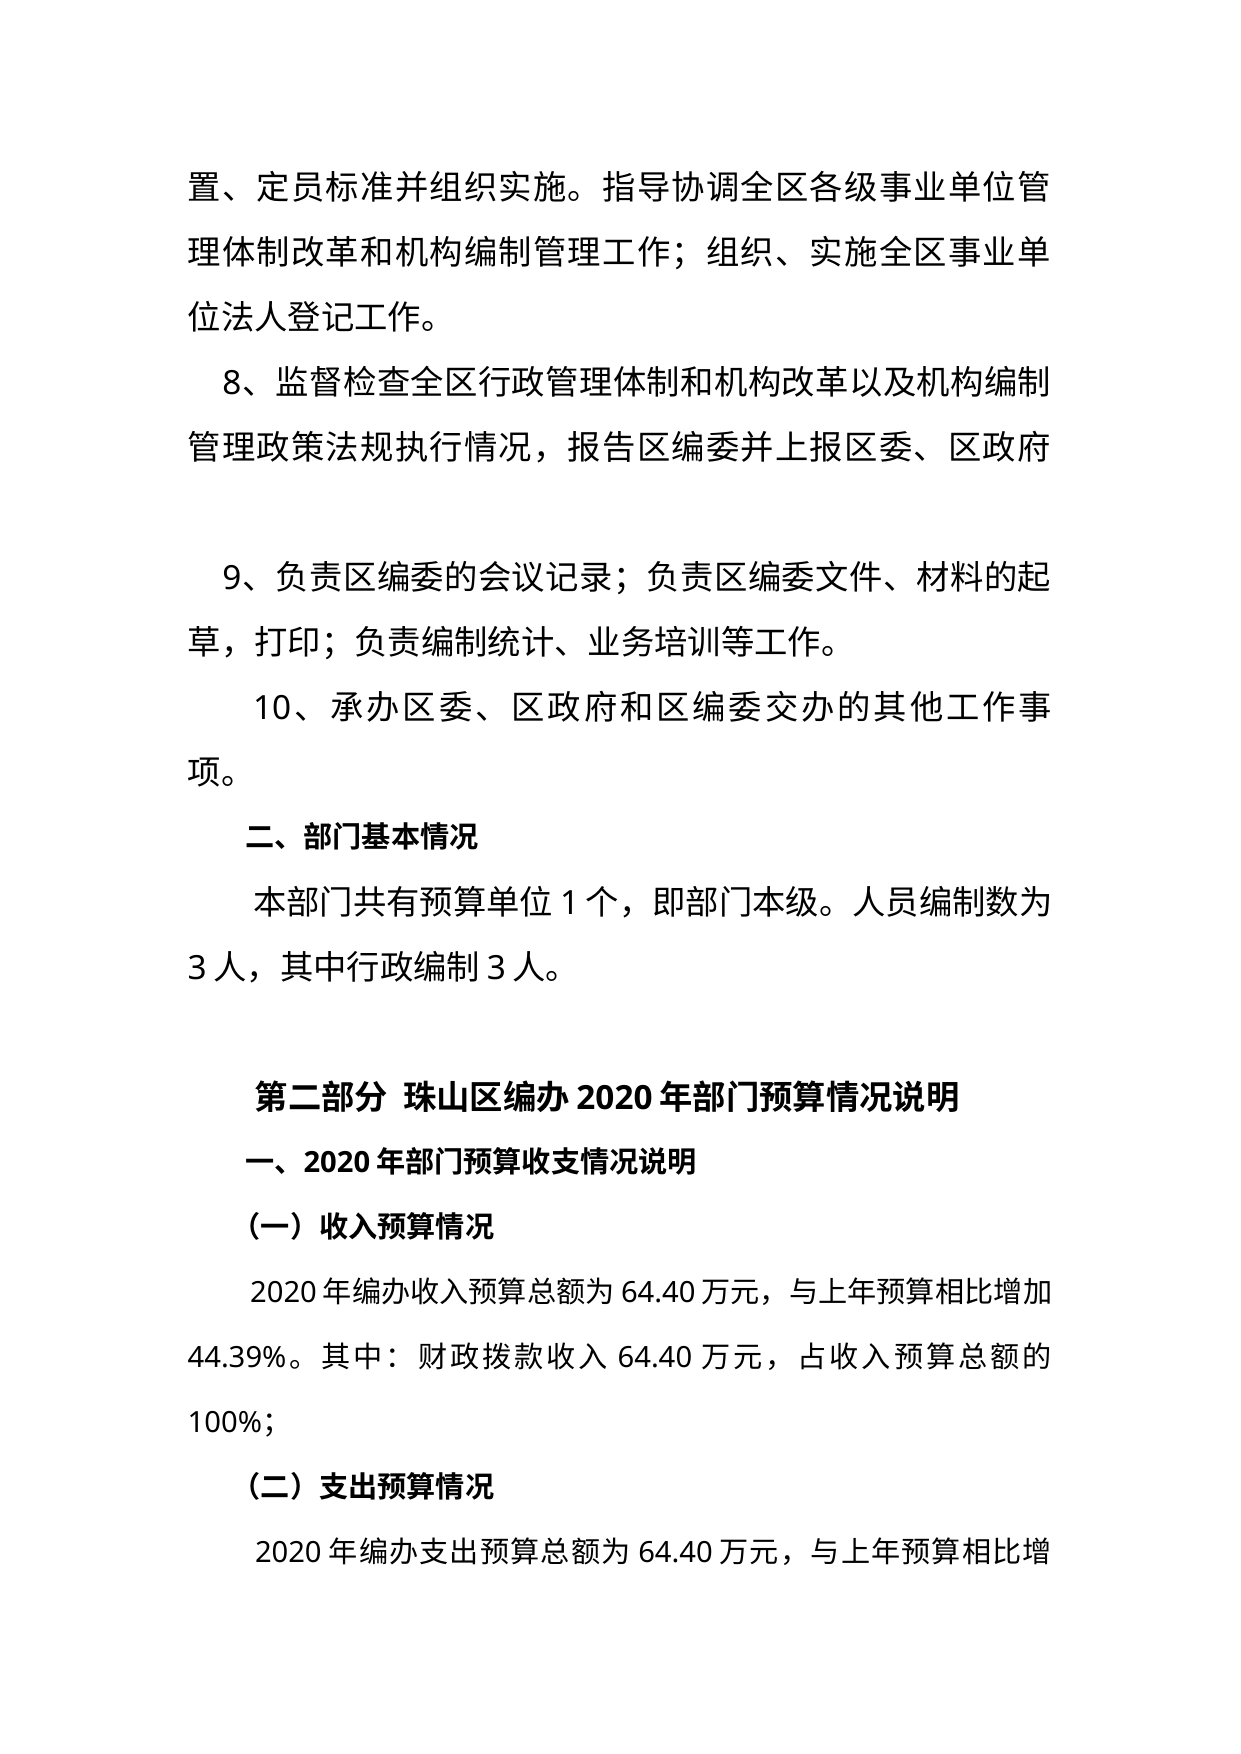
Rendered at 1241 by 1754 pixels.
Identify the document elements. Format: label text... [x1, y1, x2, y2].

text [187, 1517, 1053, 1582]
text 2020年编办收入预算总额为64.40万元，与上年预算相比增加44.39%。其中：财政拨款收入64.40万元，占收入预算总额的100%； [187, 1257, 1053, 1452]
text （一）收入预算情况 [187, 1192, 1053, 1257]
text （二）支出预算情况 [187, 1452, 1053, 1517]
text 10、承办区委、区政府和区编委交办的其他工作事项。 [187, 672, 1053, 802]
text 二、部门基本情况 [187, 802, 1053, 867]
text 本部门共有预算单位1个，即部门本级。人员编制数为3人，其中行政编制3人。 [187, 867, 1053, 997]
text 一、2020年部门预算收支情况说明 [187, 1127, 1053, 1192]
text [187, 152, 1053, 672]
text 第二部分 珠山区编办2020年部门预算情况说明 [187, 1062, 1053, 1127]
